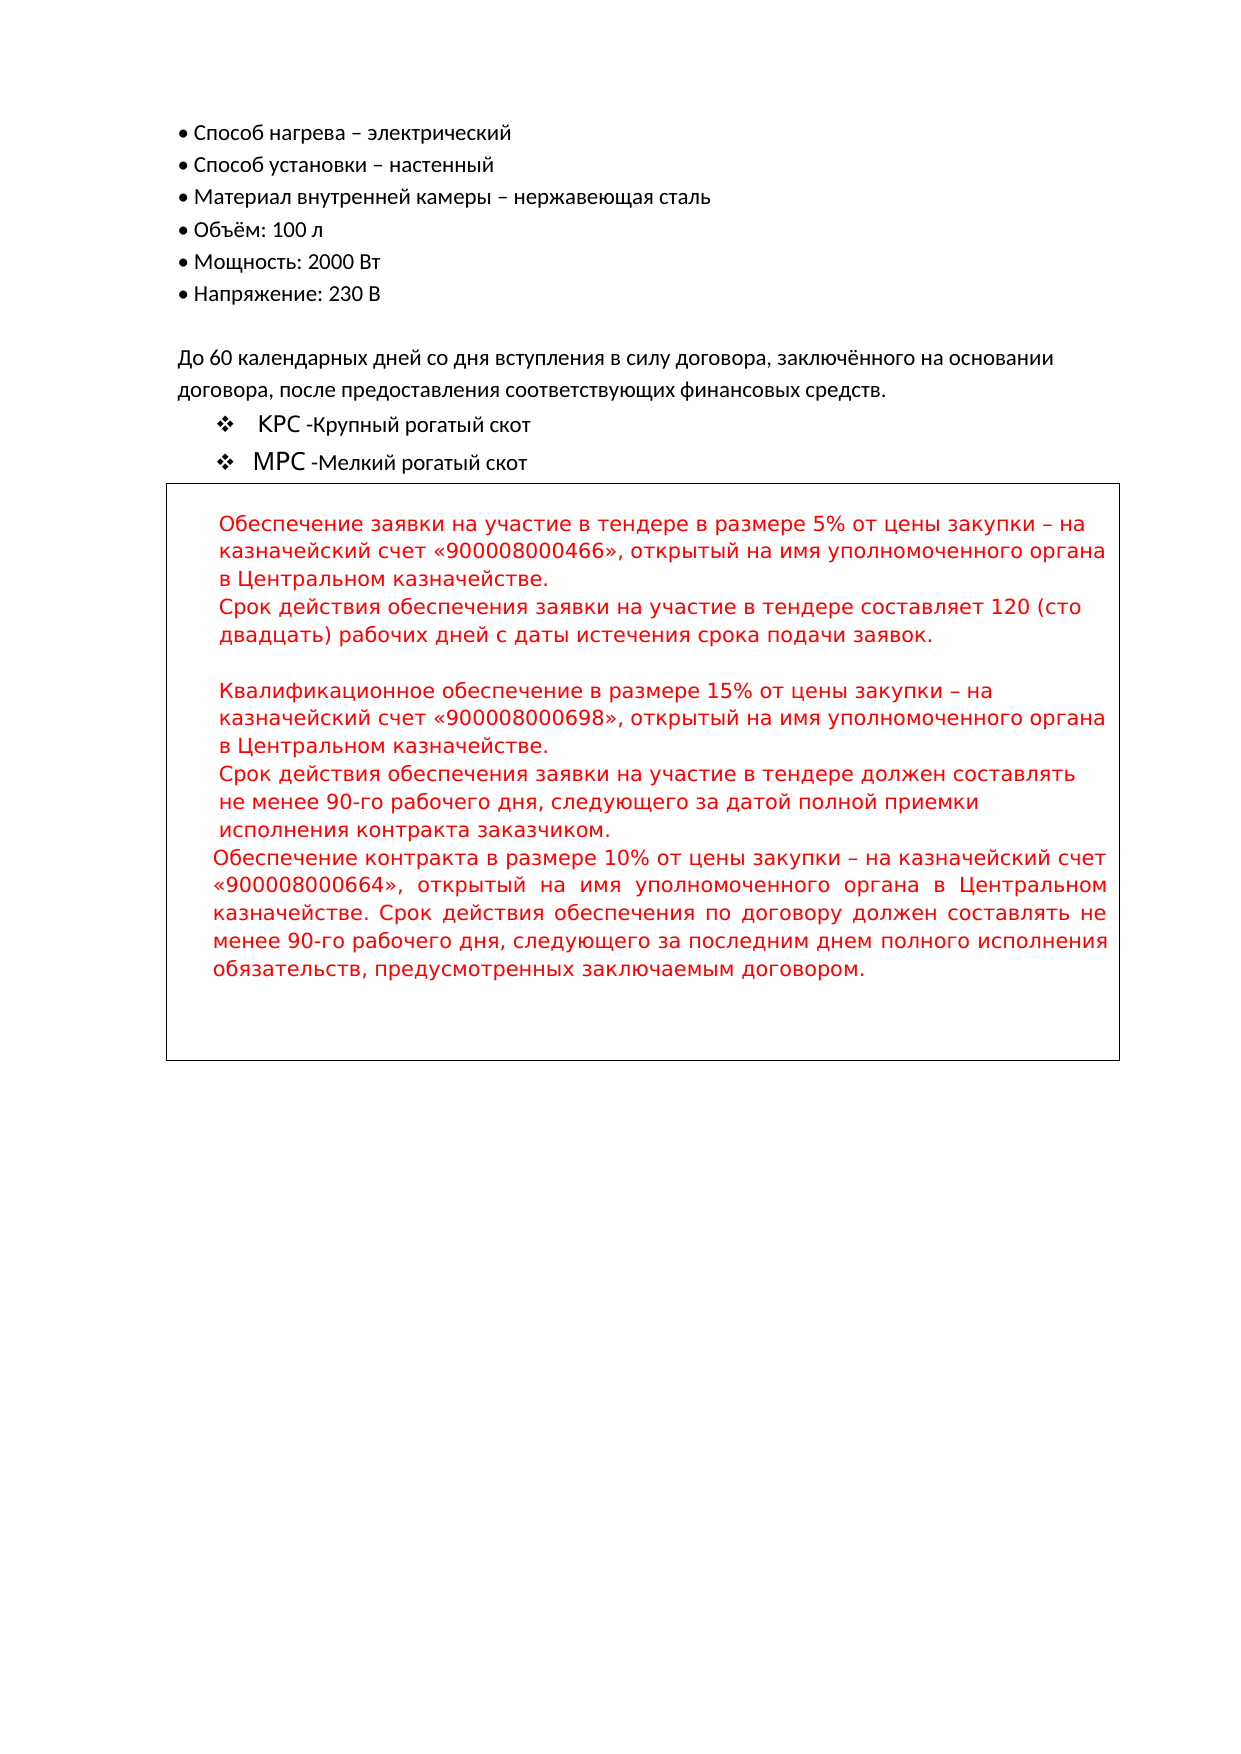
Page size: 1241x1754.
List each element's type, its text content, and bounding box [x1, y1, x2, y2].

text • Объём: 100 л [177, 215, 1152, 243]
text • Мощность: 2000 Вт [177, 247, 1152, 275]
table_header Обеспечение заявки на участие в тендере в размере 5% от цены закупки – на казначейский счет «900008000466», открытый на имя уполномоченного органа в Центральном казначействе. Срок действия обеспечения заявки на участие в тендере составляет 120 (сто двадцать) рабочих дней с даты истечения срока подачи заявок. Квалификационное обеспечение в размере 15% от цены закупки – на казначейский счет «900008000698», открытый на имя уполномоченного органа в Центральном казначействе. Срок действия обеспечения заявки на участие в тендере должен составлять не менее 90-го рабочего дня, следующего за датой полной приемки исполнения контракта заказчиком. Обеспечение контракта в размере 10% от цены закупки – на казначейский счет «900008000664», открытый на имя уполномоченного органа в Центральном казначействе. Срок действия обеспечения по договору должен составлять не менее 90-го рабочего дня, следующего за последним днем ​​полного исполнения обязательств, предусмотренных заключаемым договором. [167, 484, 1119, 1059]
text • Способ установки – настенный [177, 150, 1152, 178]
list KРС -Крупный рогатый скот [215, 408, 1152, 439]
list МРС -Мелкий рогатый скот [215, 444, 1152, 478]
text • Способ нагрева – электрический [177, 118, 1152, 146]
text • Напряжение: 230 В [177, 279, 1152, 307]
text • Материал внутренней камеры – нержавеющая сталь [177, 182, 1152, 211]
text До 60 календарных дней со дня вступления в силу договора, заключённого на основании договора, после предоставления соответствующих финансовых средств. [177, 343, 1152, 404]
